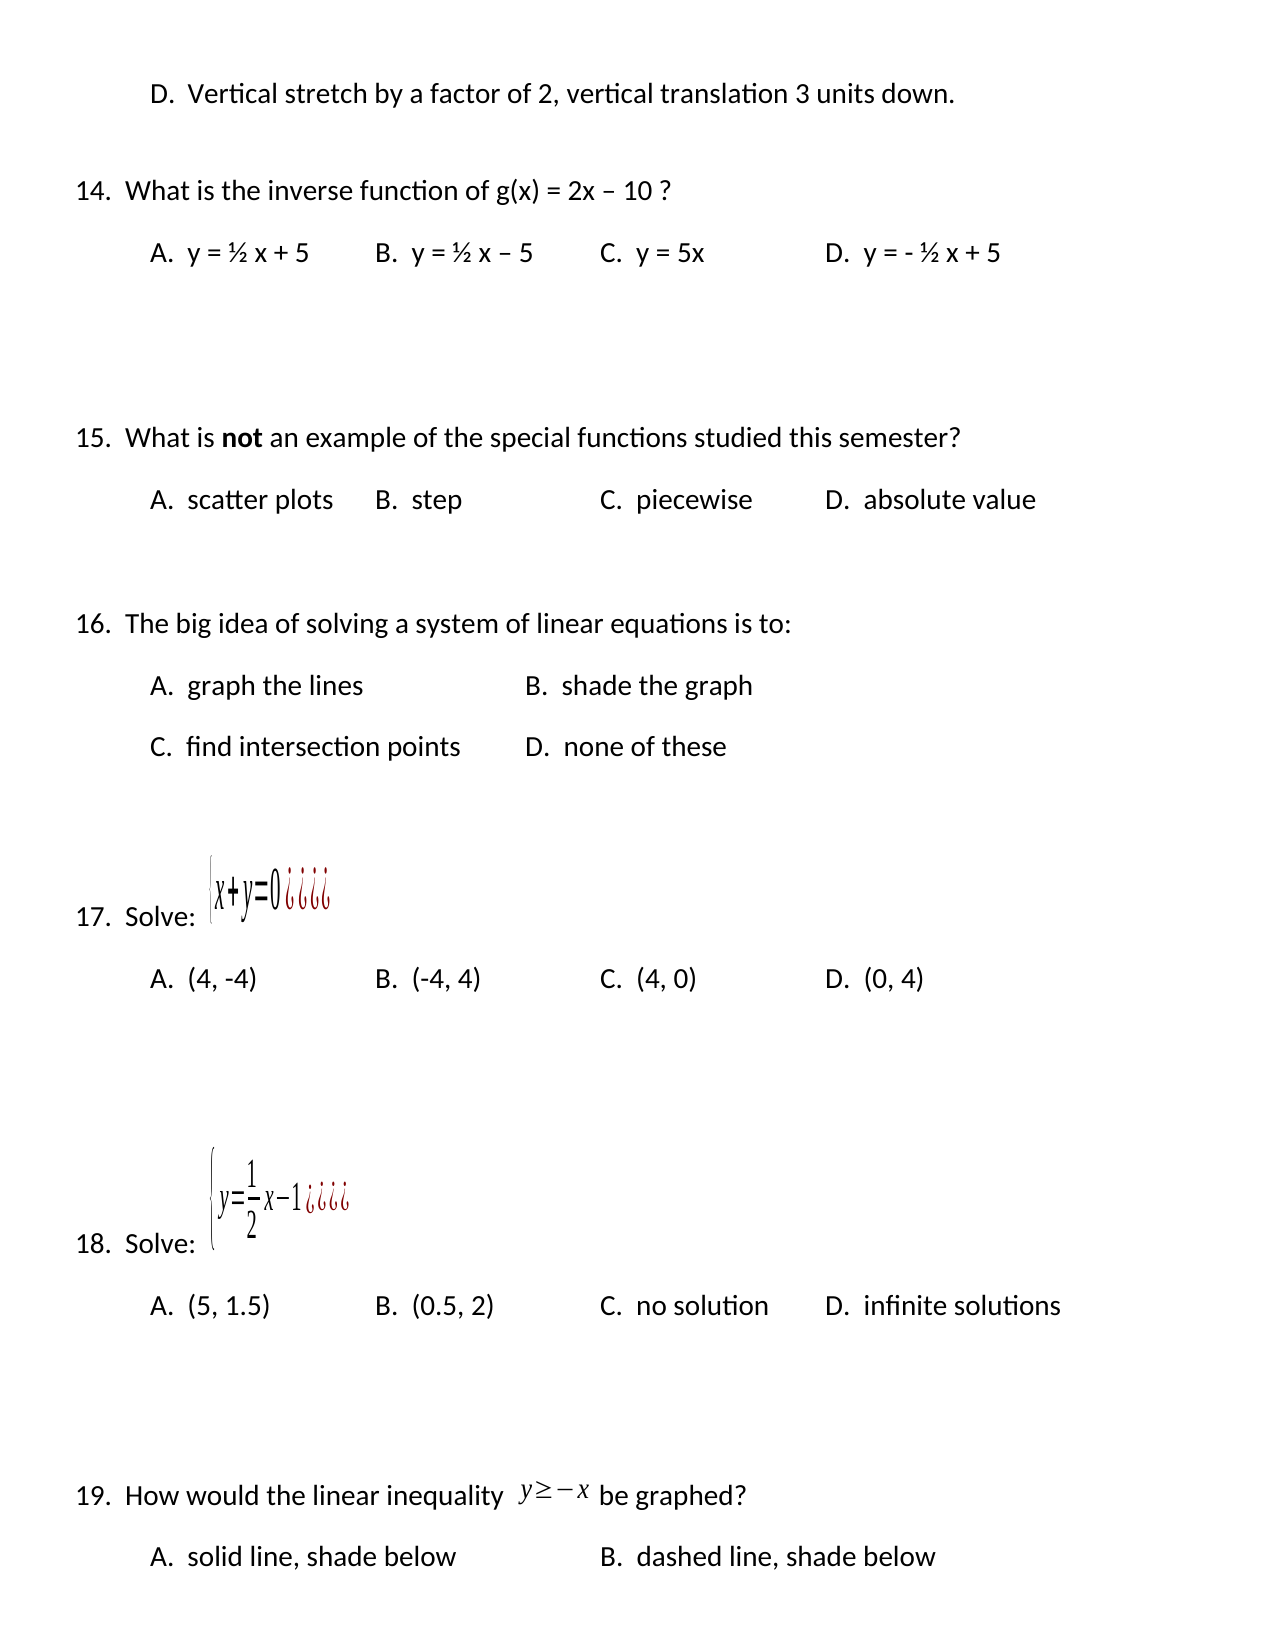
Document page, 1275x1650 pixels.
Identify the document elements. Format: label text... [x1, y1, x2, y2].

text A. y = ½ x + 5 B. y = ½ x – 5 C. y = 5x D. y = - ½ x + 5 [75, 234, 1200, 270]
text 15. What is not an example of the special functions studied this semester? [75, 419, 1200, 455]
text 14. What is the inverse function of g(x) = 2x – 10 ? [75, 172, 1200, 208]
text A. graph the lines B. shade the graph [75, 667, 1200, 702]
text A. (4, -4) B. (-4, 4) C. (4, 0) D. (0, 4) [75, 960, 1200, 996]
text A. (5, 1.5) B. (0.5, 2) C. no solution D. infinite solutions [75, 1287, 1200, 1322]
list Vertical stretch by a factor of 2, vertical translation 3 units down. [150, 75, 1200, 111]
text C. find intersection points D. none of these [75, 728, 1200, 764]
text A. scatter plots B. step C. piecewise D. absolute value [75, 481, 1200, 517]
text A. solid line, shade below B. dashed line, shade below [75, 1538, 1200, 1574]
text 18. Solve: [75, 1146, 1200, 1261]
text 17. Solve: [75, 852, 1200, 934]
text 16. The big idea of solving a system of linear equations is to: [75, 605, 1200, 640]
text 19. How would the linear inequality be graphed? [75, 1472, 1200, 1512]
